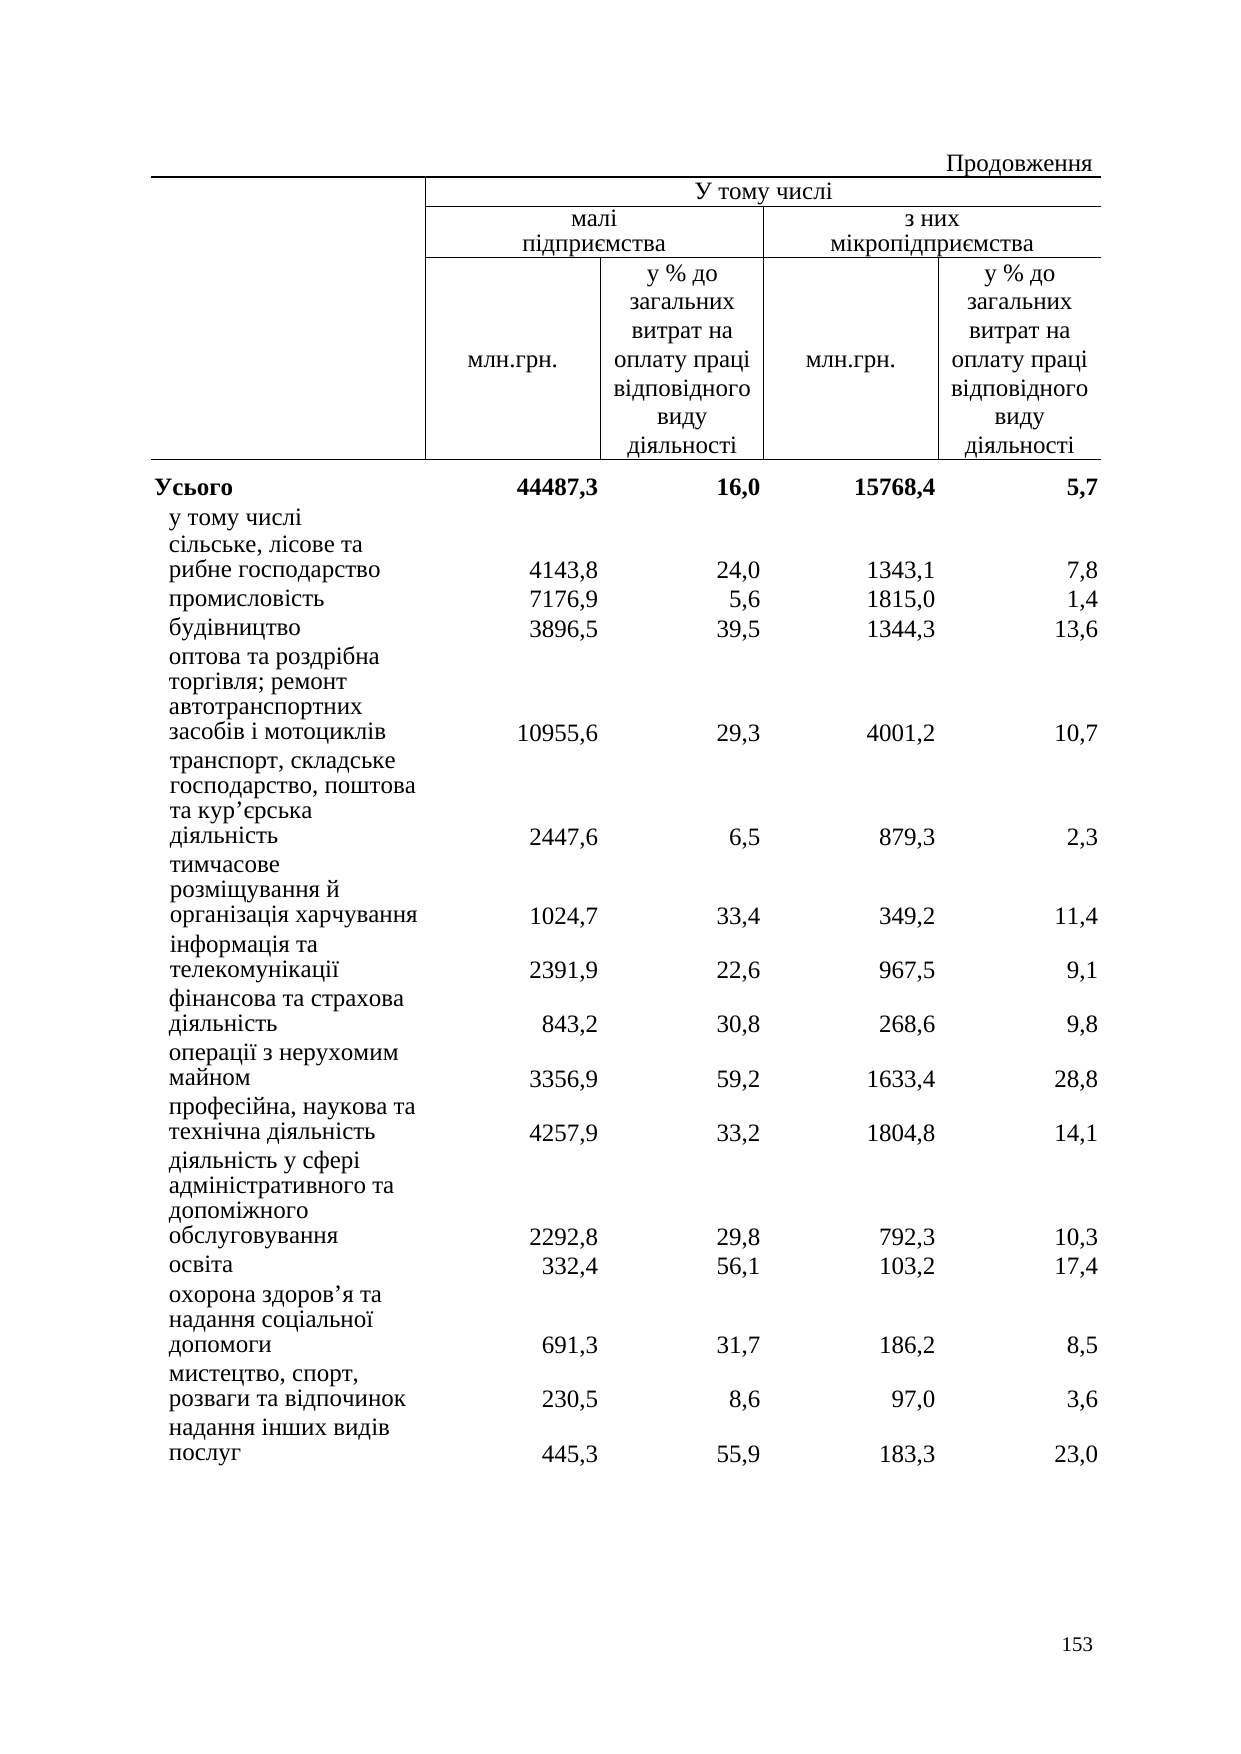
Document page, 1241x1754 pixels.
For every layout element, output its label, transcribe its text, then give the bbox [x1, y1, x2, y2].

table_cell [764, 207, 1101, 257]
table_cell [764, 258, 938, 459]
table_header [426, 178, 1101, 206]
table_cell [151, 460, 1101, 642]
text Продовження [148, 148, 1092, 176]
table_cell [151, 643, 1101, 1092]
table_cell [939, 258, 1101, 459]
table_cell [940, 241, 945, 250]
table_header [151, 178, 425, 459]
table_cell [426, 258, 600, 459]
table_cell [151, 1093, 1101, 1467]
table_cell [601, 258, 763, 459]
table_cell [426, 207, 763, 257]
